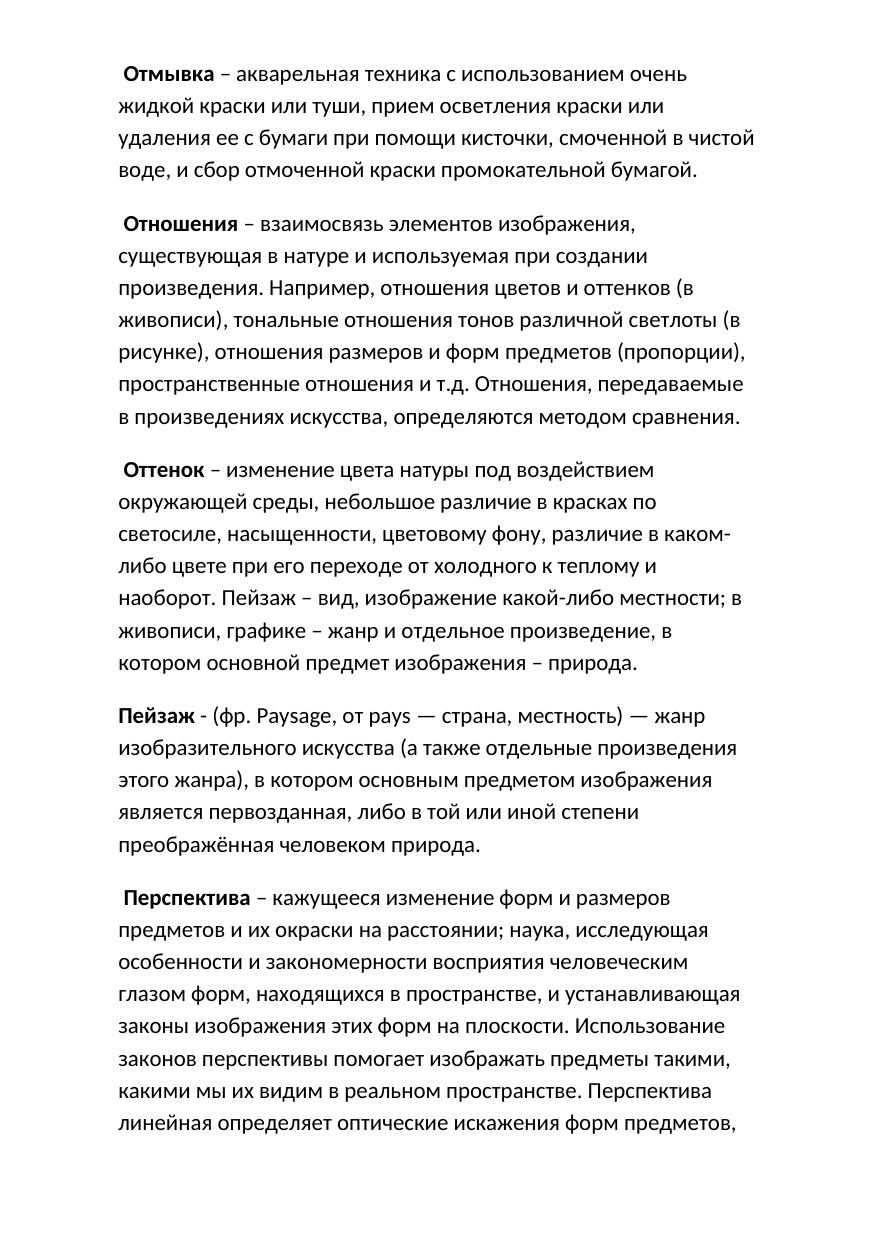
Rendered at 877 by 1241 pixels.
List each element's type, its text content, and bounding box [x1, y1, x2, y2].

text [118, 883, 759, 1136]
text Оттенок – изменение цвета натуры под воздействием окружающей среды, небольшое различие в красках по светосиле, насыщенности, цветовому фону, различие в каком-либо цвете при его переходе от холодного к теплому и наоборот. Пейзаж – вид, изображение какой-либо местности; в живописи, графике – жанр и отдельное произведение, в котором основной предмет изображения – природа. [118, 455, 759, 676]
text Пейзаж - (фр. Paysage, от pays — страна, местность) — жанр изобразительного искусства (а также отдельные произведения этого жанра), в котором основным предметом изображения является первозданная, либо в той или иной степени преображённая человеком природа. [118, 701, 759, 858]
text Отмывка – акварельная техника с использованием очень жидкой краски или туши, прием осветления краски или удаления ее с бумаги при помощи кисточки, смоченной в чистой воде, и сбор отмоченной краски промокательной бумагой. [118, 59, 759, 184]
text Отношения – взаимосвязь элементов изображения, существующая в натуре и используемая при создании произведения. Например, отношения цветов и оттенков (в живописи), тональные отношения тонов различной светлоты (в рисунке), отношения размеров и форм предметов (пропорции), пространственные отношения и т.д. Отношения, передаваемые в произведениях искусства, определяются методом сравнения. [118, 209, 759, 430]
